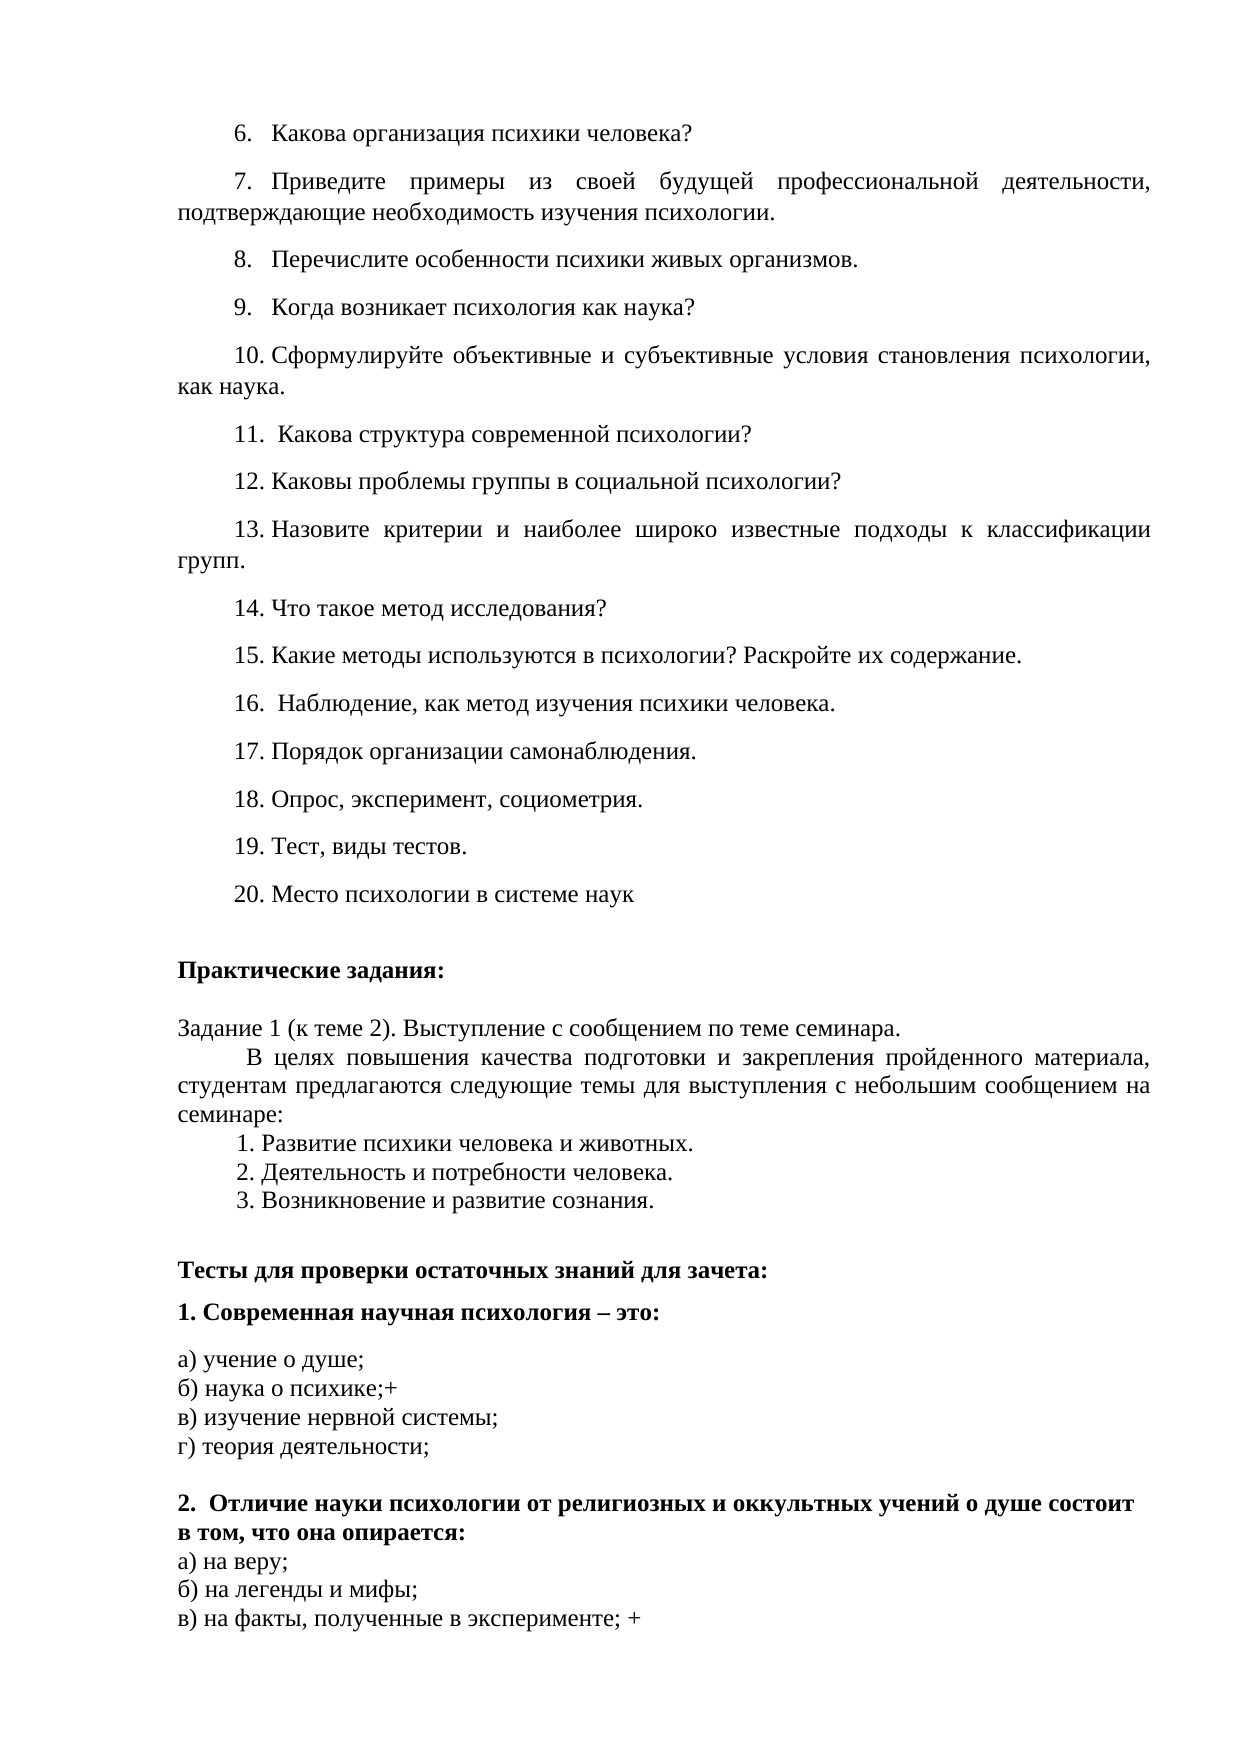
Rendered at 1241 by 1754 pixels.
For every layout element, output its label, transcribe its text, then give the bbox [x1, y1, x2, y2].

text 1. Развитие психики человека и животных. [177, 1128, 1152, 1157]
list Наблюдение, как метод изучения психики человека. [177, 688, 1152, 717]
list Когда возникает психология как наука? [177, 292, 1152, 321]
text а) учение о душе; [177, 1344, 1152, 1373]
text 1. Современная научная психология – это: [177, 1297, 1152, 1326]
text б) наука о психике;+ [177, 1373, 1152, 1402]
list Назовите критерии и наиболее широко известные подходы к классификации групп. [177, 514, 1152, 574]
list Какова организация психики человека? [177, 118, 1152, 147]
text а) на веру; [177, 1546, 1152, 1574]
text 2. Отличие науки психологии от религиозных и оккультных учений о душе состоит в том, что она опирается: [177, 1488, 1152, 1546]
list Что такое метод исследования? [177, 593, 1152, 622]
text В целях повышения качества подготовки и закрепления пройденного материала, студентам предлагаются следующие темы для выступления с небольшим сообщением на семинаре: [177, 1042, 1152, 1128]
text Задание 1 (к теме 2). Выступление с сообщением по теме семинара. [177, 1013, 1152, 1042]
list Опрос, эксперимент, социометрия. [177, 784, 1152, 812]
list Каковы проблемы группы в социальной психологии? [177, 466, 1152, 495]
list Место психологии в системе наук [177, 879, 1152, 908]
text 3. Возникновение и развитие сознания. [177, 1186, 1152, 1214]
list Порядок организации самонаблюдения. [177, 736, 1152, 765]
list Сформулируйте объективные и субъективные условия становления психологии, как наука. [177, 340, 1152, 400]
text 2. Деятельность и потребности человека. [177, 1157, 1152, 1186]
text б) на легенды и мифы; [177, 1574, 1152, 1603]
list Перечислите особенности психики живых организмов. [177, 244, 1152, 273]
list Приведите примеры из своей будущей профессиональной деятельности, подтверждающие необходимость изучения психологии. [177, 166, 1152, 226]
list Тест, виды тестов. [177, 831, 1152, 860]
text Практические задания: [177, 956, 1152, 984]
text г) теория деятельности; [177, 1431, 1152, 1459]
list Какие методы используются в психологии? Раскройте их содержание. [177, 641, 1152, 669]
list Какова структура современной психологии? [177, 419, 1152, 447]
text Тесты для проверки остаточных знаний для зачета: [177, 1256, 1152, 1284]
text в) изучение нервной системы; [177, 1402, 1152, 1431]
text в) на факты, полученные в эксперименте; + [177, 1603, 1152, 1632]
